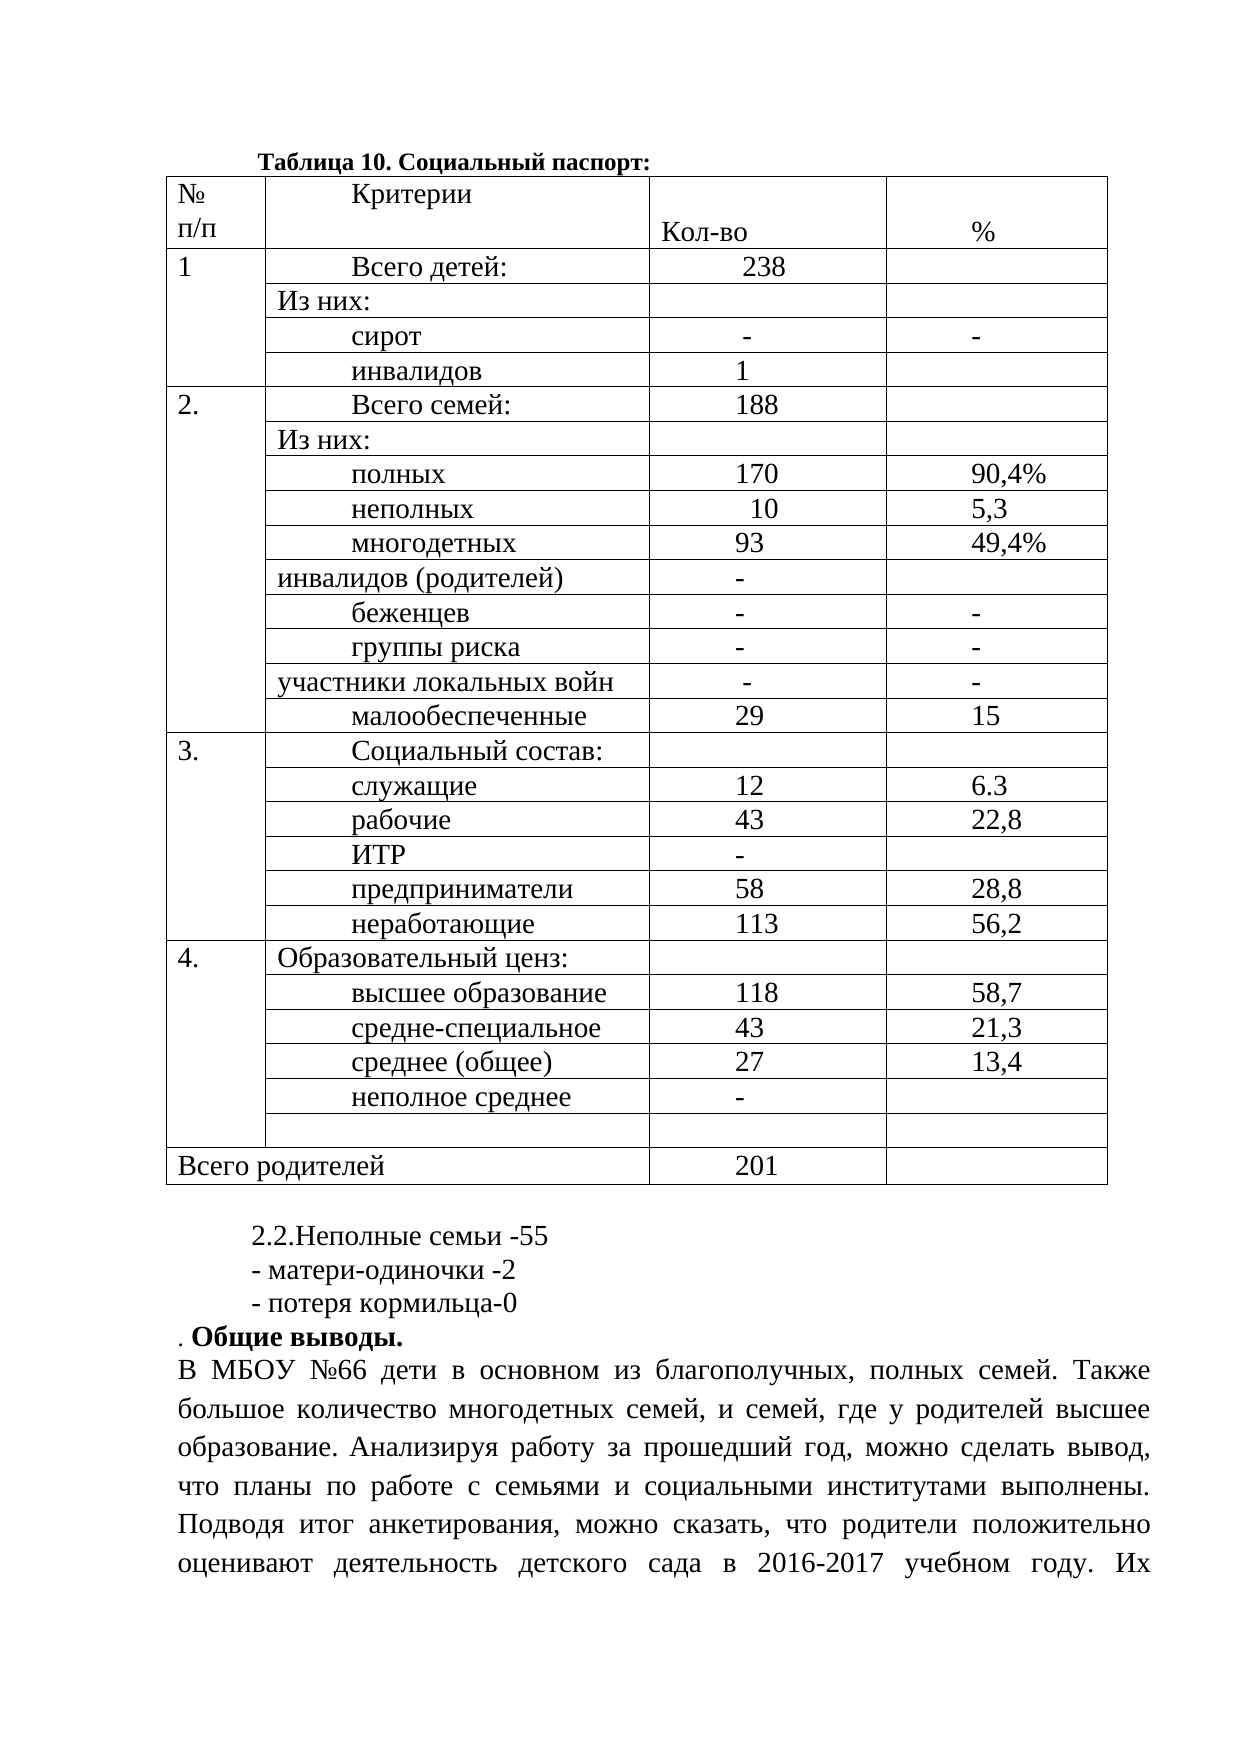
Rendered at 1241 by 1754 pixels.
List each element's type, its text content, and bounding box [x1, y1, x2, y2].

table_cell полных [266, 456, 649, 490]
text - матери-одиночки -2 [177, 1252, 1152, 1285]
table_cell 10 [650, 491, 886, 524]
table_cell рабочие [266, 802, 649, 836]
table_cell [887, 422, 1107, 455]
table_cell [887, 1114, 1107, 1147]
table_cell [650, 422, 886, 455]
table_cell 201 [650, 1148, 886, 1184]
table_cell предприниматели [266, 871, 649, 905]
table_cell - [887, 664, 1107, 697]
table_cell 6.3 [887, 768, 1107, 801]
table_cell 170 [650, 456, 886, 490]
table_cell 118 [650, 975, 886, 1009]
table_cell участники локальных войн [266, 664, 649, 697]
table_cell [650, 733, 886, 767]
text . Общие выводы. [177, 1319, 1152, 1352]
table_cell [650, 1114, 886, 1147]
table_cell 113 [650, 906, 886, 939]
table_cell 5,3 [887, 491, 1107, 524]
table_cell 3. [167, 733, 265, 939]
table_cell [887, 1148, 1107, 1184]
table_cell Образовательный ценз: [266, 941, 649, 974]
table_cell [887, 387, 1107, 421]
table_cell сирот [266, 318, 649, 352]
table_cell неполное среднее [266, 1079, 649, 1112]
table_cell [650, 284, 886, 317]
table_cell - [650, 1079, 886, 1112]
table_cell 90,4% [887, 456, 1107, 490]
table_cell 56,2 [887, 906, 1107, 939]
table_cell 13,4 [887, 1044, 1107, 1078]
table_cell 27 [650, 1044, 886, 1078]
text - потеря кормильца-0 [177, 1285, 1152, 1319]
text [177, 1352, 1152, 1579]
table_cell многодетных [266, 526, 649, 559]
table_cell [887, 733, 1107, 767]
table_cell 21,3 [887, 1010, 1107, 1043]
table_cell [887, 560, 1107, 594]
table_cell [650, 941, 886, 974]
table_cell инвалидов [266, 353, 649, 386]
table_cell средне-специальное [266, 1010, 649, 1043]
table_cell малообеспеченные [266, 699, 649, 732]
table_cell 58,7 [887, 975, 1107, 1009]
table_cell Из них: [266, 284, 649, 317]
table_cell - [887, 595, 1107, 628]
table_cell - [650, 629, 886, 663]
table_cell Из них: [266, 422, 649, 455]
table_cell служащие [266, 768, 649, 801]
table_header [650, 177, 886, 213]
text 2.2.Неполные семьи -55 [177, 1218, 1152, 1252]
table_cell 188 [650, 387, 886, 421]
table_cell [266, 1114, 649, 1147]
table_cell 1 [650, 353, 886, 386]
table_cell беженцев [266, 595, 649, 628]
table_cell [887, 941, 1107, 974]
table_cell - [650, 664, 886, 697]
table_cell 238 [650, 249, 886, 282]
table_cell 58 [650, 871, 886, 905]
table_cell 43 [650, 1010, 886, 1043]
table_cell 4. [167, 941, 265, 1147]
table_cell - [650, 560, 886, 594]
table_cell неполных [266, 491, 649, 524]
table_cell 22,8 [887, 802, 1107, 836]
table_cell группы риска [266, 629, 649, 663]
table_cell Всего детей: [266, 249, 649, 282]
table_cell [887, 1079, 1107, 1112]
table_cell [887, 284, 1107, 317]
table_cell [887, 837, 1107, 870]
table_cell 15 [887, 699, 1107, 732]
table_cell Социальный состав: [266, 733, 649, 767]
table_cell - [887, 318, 1107, 352]
table_cell инвалидов (родителей) [266, 560, 649, 594]
table_cell 1 [167, 249, 265, 386]
table_cell высшее образование [266, 975, 649, 1009]
table_cell [887, 249, 1107, 282]
table_cell 28,8 [887, 871, 1107, 905]
table_cell 93 [650, 526, 886, 559]
table_cell - [887, 629, 1107, 663]
table_cell 49,4% [887, 526, 1107, 559]
table_cell Всего родителей [167, 1148, 649, 1184]
table_cell 29 [650, 699, 886, 732]
table_cell - [650, 837, 886, 870]
text Таблица 10. Социальный паспорт: [177, 147, 1152, 176]
table_header [887, 177, 1107, 213]
table_cell 2. [167, 387, 265, 732]
table_cell - [650, 595, 886, 628]
table_header Критерии [266, 177, 649, 248]
table_cell Кол-во [650, 213, 886, 248]
table_cell % [887, 213, 1107, 248]
table_cell неработающие [266, 906, 649, 939]
table_cell среднее (общее) [266, 1044, 649, 1078]
table_cell 43 [650, 802, 886, 836]
table_cell [887, 353, 1107, 386]
table_cell 12 [650, 768, 886, 801]
table_cell Всего семей: [266, 387, 649, 421]
table_header № п/п [167, 177, 265, 248]
table_cell - [650, 318, 886, 352]
table_cell ИТР [266, 837, 649, 870]
